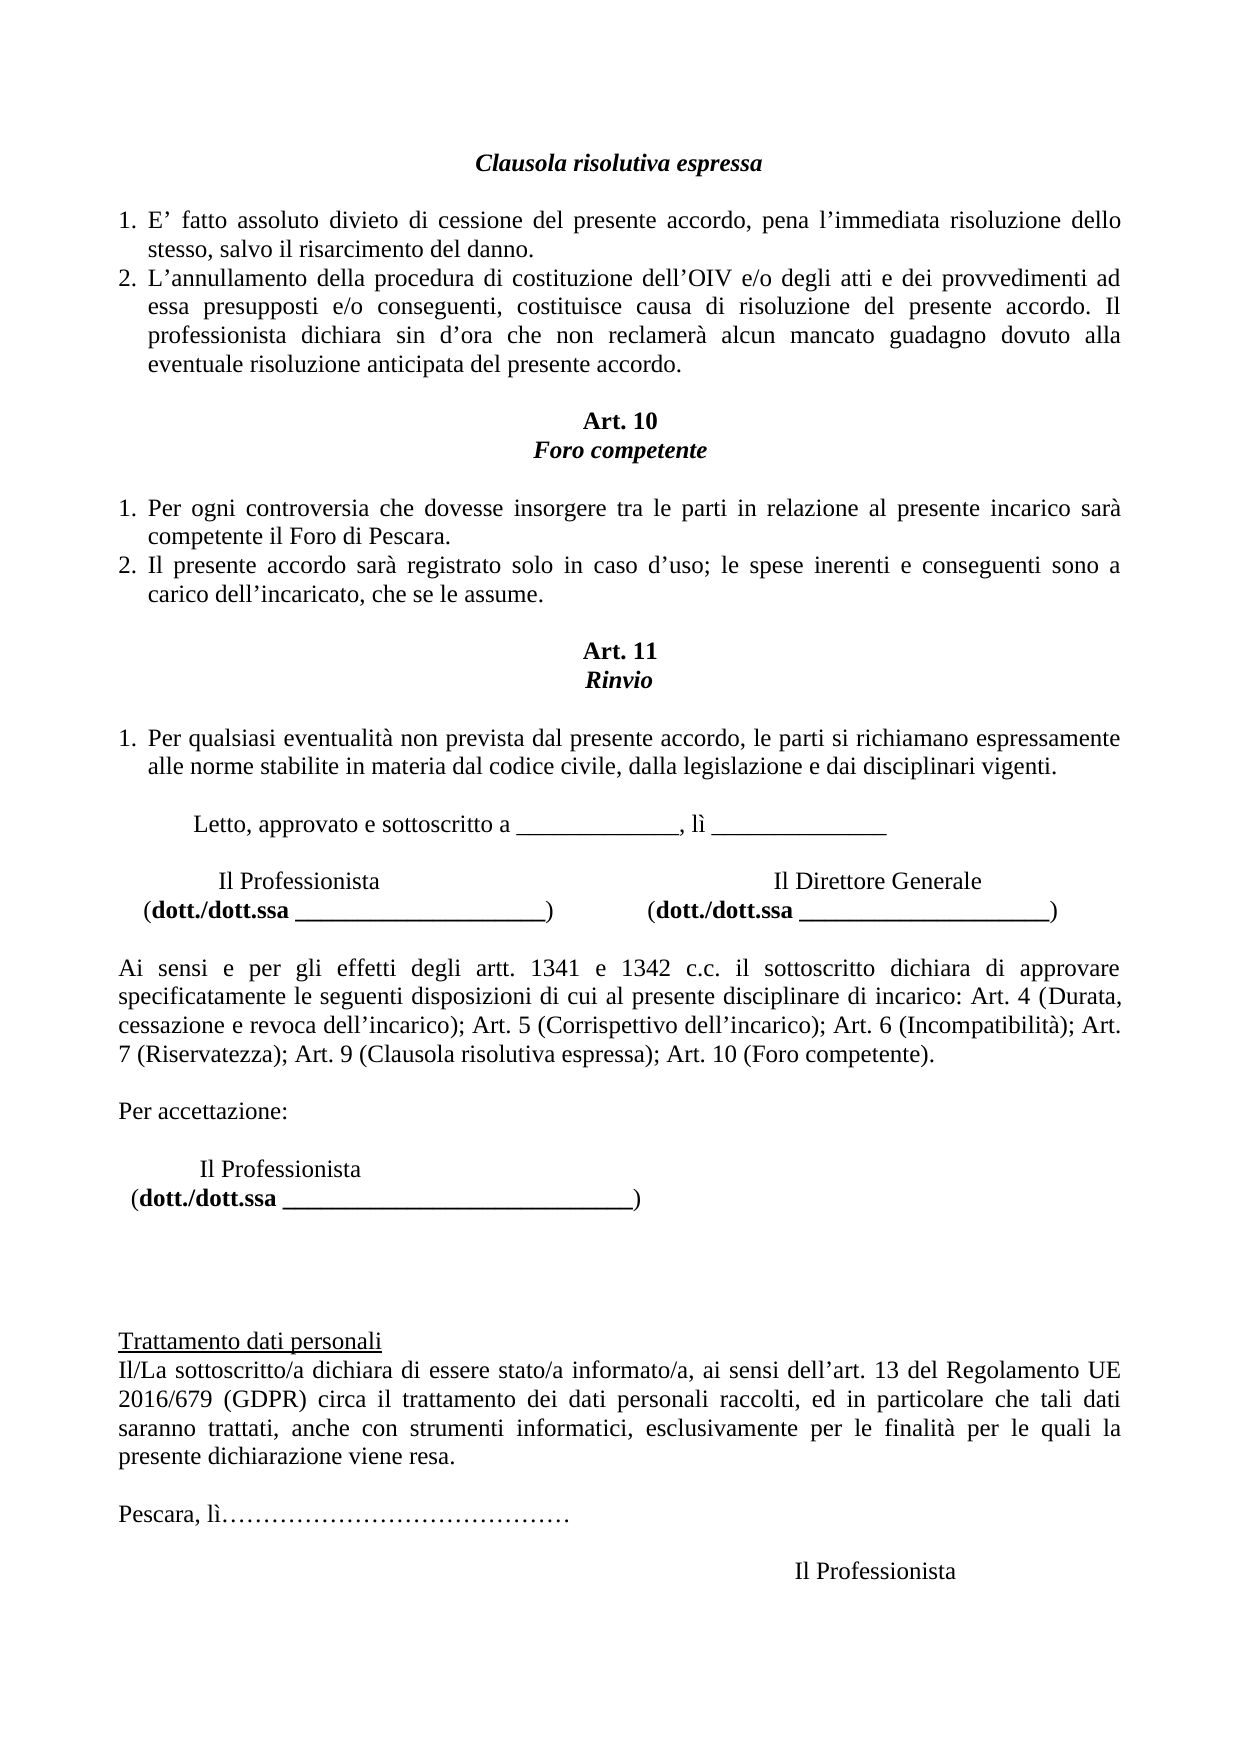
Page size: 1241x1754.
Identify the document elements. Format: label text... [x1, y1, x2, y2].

text Il Professionista Il Direttore Generale [118, 866, 1122, 895]
list Per ogni controversia che dovesse insorgere tra le parti in relazione al presente incarico sarà competente il Foro di Pescara. [118, 493, 1122, 550]
list Per qualsiasi eventualità non prevista dal presente accordo, le parti si richiamano espressamente alle norme stabilite in materia dal codice civile, dalla legislazione e dai disciplinari vigenti. [118, 723, 1122, 780]
text Clausola risolutiva espressa [118, 148, 1122, 176]
text Art. 11 [118, 636, 1122, 665]
list L’annullamento della procedura di costituzione dell’OIV e/o degli atti e dei provvedimenti ad essa presupposti e/o conseguenti, costituisce causa di risoluzione del presente accordo. Il professionista dichiara sin d’ora che non reclamerà alcun mancato guadagno dovuto alla eventuale risoluzione anticipata del presente accordo. [118, 263, 1122, 378]
text Trattamento dati personali [118, 1326, 1122, 1355]
text Pescara, lì…………………………………… [118, 1499, 1122, 1528]
text Ai sensi e per gli effetti degli artt. 1341 e 1342 c.c. il sottoscritto dichiara di approvare specificatamente le seguenti disposizioni di cui al presente disciplinare di incarico: Art. 4 (Durata, cessazione e revoca dell’incarico); Art. 5 (Corrispettivo dell’incarico); Art. 6 (Incompatibilità); Art. 7 (Riservatezza); Art. 9 (Clausola risolutiva espressa); Art. 10 (Foro competente). [118, 953, 1122, 1068]
list E’ fatto assoluto divieto di cessione del presente accordo, pena l’immediata risoluzione dello stesso, salvo il risarcimento del danno. [118, 205, 1122, 263]
text Il Professionista [118, 1154, 1122, 1183]
text Il/La sottoscritto/a dichiara di essere stato/a informato/a, ai sensi dell’art. 13 del Regolamento UE 2016/679 (GDPR) circa il trattamento dei dati personali raccolti, ed in particolare che tali dati saranno trattati, anche con strumenti informatici, esclusivamente per le finalità per le quali la presente dichiarazione viene resa. [118, 1355, 1122, 1470]
text Letto, approvato e sottoscritto a _____________, lì ______________ [193, 809, 1122, 838]
text Foro competente [118, 435, 1122, 464]
text Il Professionista [118, 1556, 1122, 1585]
text Per accettazione: [118, 1096, 1122, 1125]
list Il presente accordo sarà registrato solo in caso d’uso; le spese inerenti e conseguenti sono a carico dell’incaricato, che se le assume. [118, 550, 1122, 608]
text Rinvio [118, 665, 1122, 694]
text Art. 10 [118, 406, 1122, 435]
text (dott./dott.ssa ____________________________) [118, 1183, 1122, 1211]
text (dott./dott.ssa ____________________) (dott./dott.ssa ____________________) [118, 895, 1122, 924]
